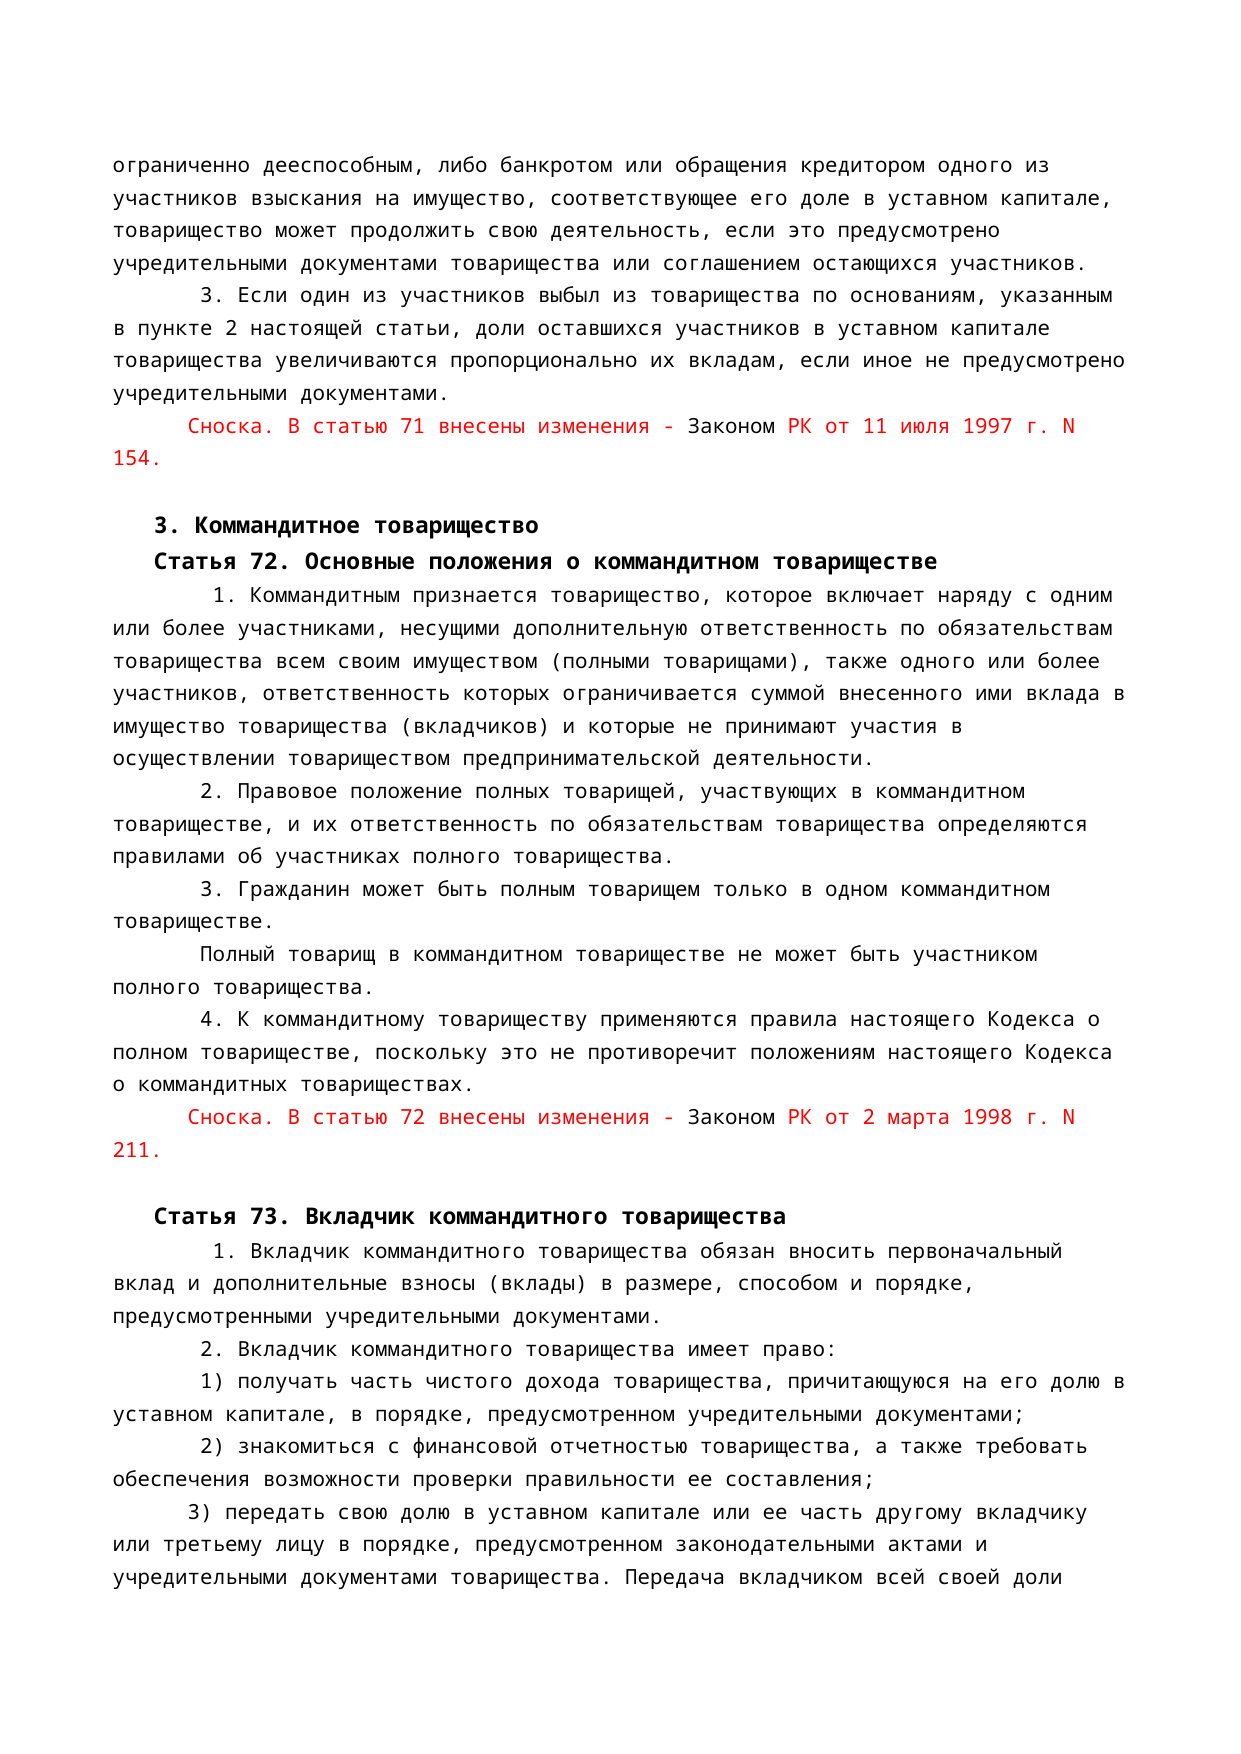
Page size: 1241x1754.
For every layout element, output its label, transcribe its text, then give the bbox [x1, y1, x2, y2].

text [112, 150, 1128, 504]
text 3. Коммандитное товарищество [112, 509, 1128, 540]
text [112, 1236, 1128, 1590]
text Статья 73. Вкладчик коммандитного товарищества [112, 1200, 1128, 1231]
text 1. Коммандитным признается товарищество, которое включает наряду с одним или более участниками, несущими дополнительную ответственность по обязательствам товарищества всем своим имуществом (полными товарищами), также одного или более участников, ответственность которых ограничивается суммой внесенного ими вклада в имущество товарищества (вкладчиков) и которые не принимают участия в осуществлении товариществом предпринимательской деятельности. 2. Правовое положение полных товарищей, участвующих в коммандитном товариществе, и их ответственность по обязательствам товарищества определяются правилами об участниках полного товарищества. 3. Гражданин может быть полным товарищем только в одном коммандитном товариществе. Полный товарищ в коммандитном товариществе не может быть участником полного товарищества. 4. К коммандитному товариществу применяются правила настоящего Кодекса о полном товариществе, поскольку это не противоречит положениям настоящего Кодекса о коммандитных товариществах. Сноска. В статью 72 внесены изменения - Законом РК от 2 марта 1998 г. N 211. [112, 581, 1128, 1196]
text Статья 72. Основные положения о коммандитном товариществе [112, 544, 1128, 576]
